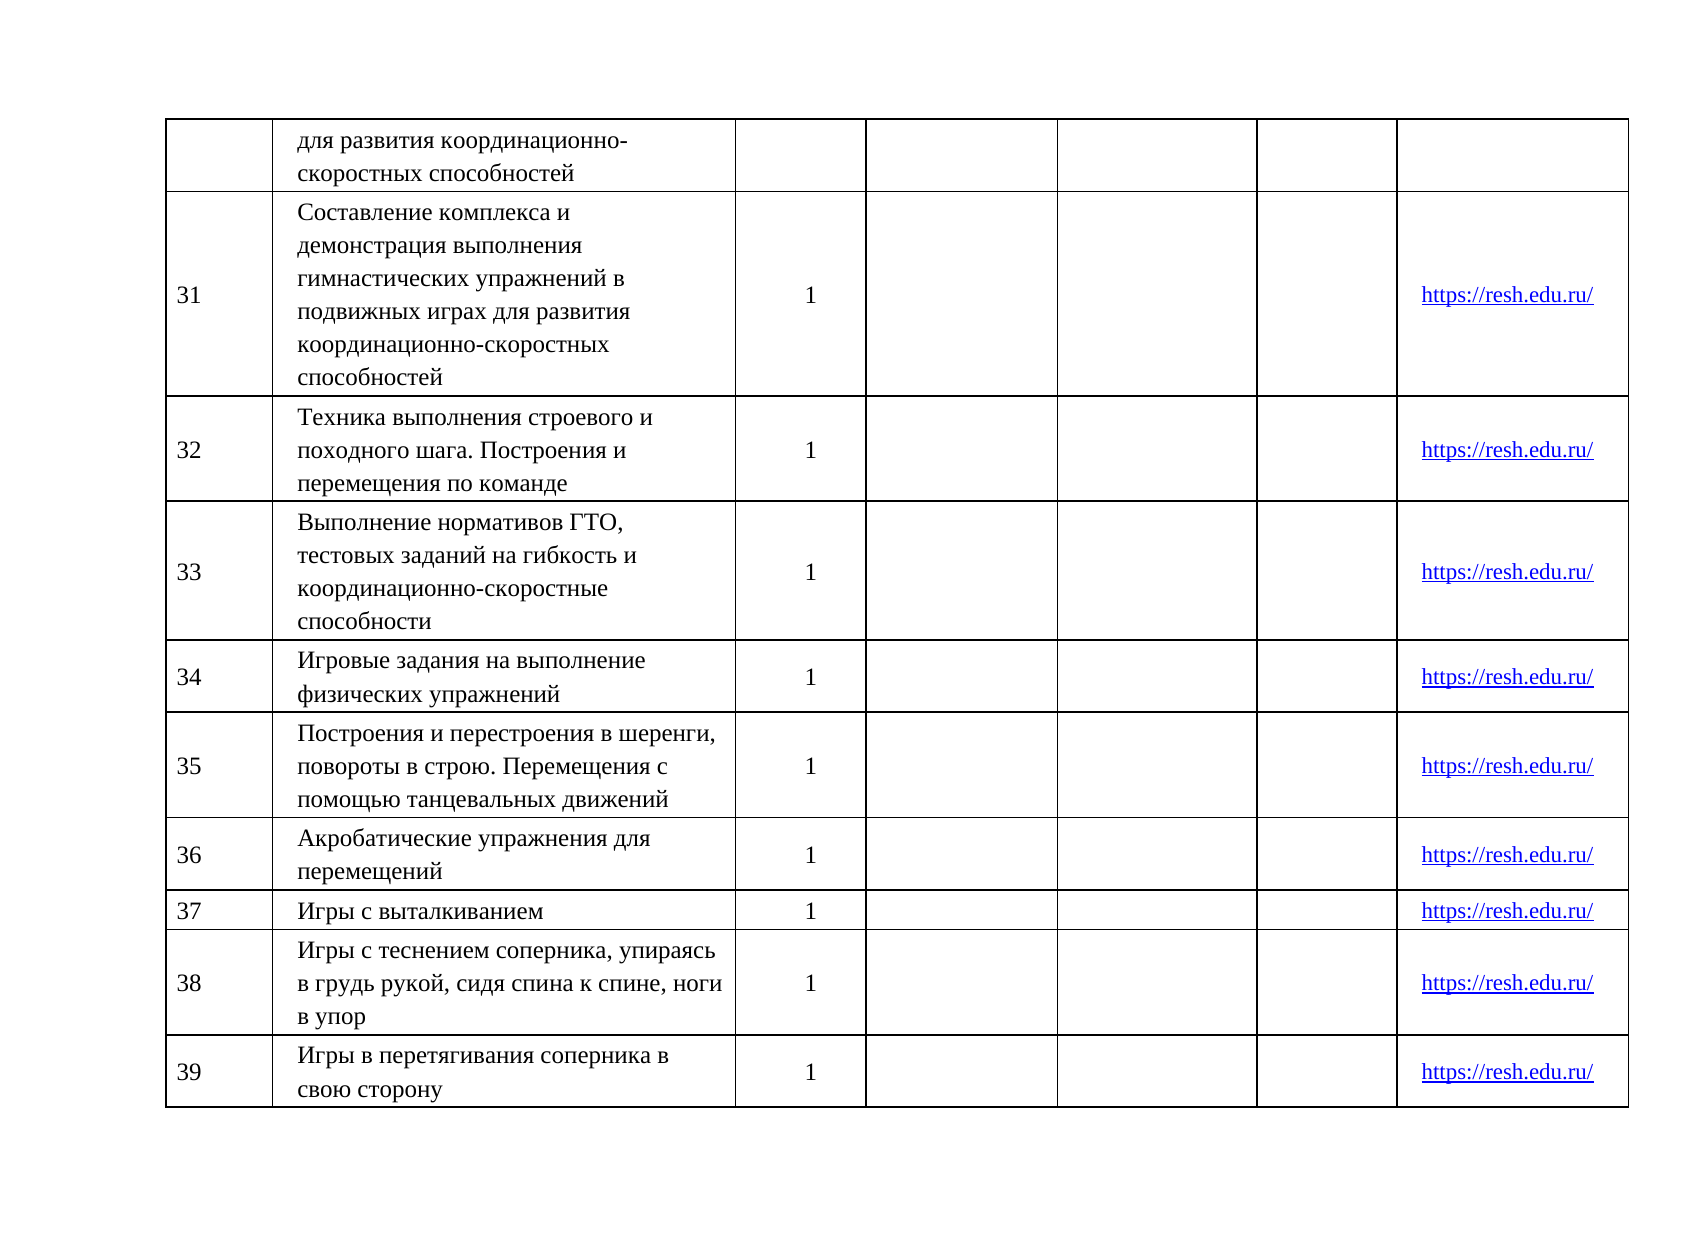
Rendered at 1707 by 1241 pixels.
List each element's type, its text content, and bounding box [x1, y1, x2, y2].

table_cell [1058, 818, 1256, 889]
table_cell Выполнение нормативов ГТО, тестовых заданий на гибкость и координационно-скоростные способности [273, 502, 735, 639]
table_cell Техника выполнения строевого и походного шага. Построения и перемещения по команде [273, 397, 735, 500]
table_cell 1 [736, 818, 865, 889]
table_cell [1258, 641, 1396, 711]
table_cell 1 [736, 891, 865, 928]
table_cell 37 [167, 891, 272, 928]
table_cell 39 [167, 1036, 272, 1106]
table_cell 1 [736, 930, 865, 1034]
table_cell 33 [167, 502, 272, 639]
table_cell [867, 1036, 1057, 1106]
table_cell 36 [167, 818, 272, 889]
table_cell [1258, 818, 1396, 889]
table_cell https://resh.edu.ru/ [1398, 502, 1628, 639]
table_cell [867, 641, 1057, 711]
table_cell 1 [736, 1036, 865, 1106]
table_cell [867, 192, 1057, 395]
table_cell 30 [167, 120, 272, 191]
table_cell [867, 120, 1057, 191]
table_cell 32 [167, 397, 272, 500]
table_cell Игры с выталкиванием [273, 891, 735, 928]
table_cell 38 [167, 930, 272, 1034]
table_cell https://resh.edu.ru/ [1398, 891, 1628, 928]
table_cell [1058, 713, 1256, 817]
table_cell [273, 120, 735, 191]
table_cell [1058, 397, 1256, 500]
table_cell 1 [736, 120, 865, 191]
table_cell [1258, 1036, 1396, 1106]
table_cell [1258, 397, 1396, 500]
table_cell 1 [736, 397, 865, 500]
table_cell Игры с теснением соперника, упираясь в грудь рукой, сидя спина к спине, ноги в упор [273, 930, 735, 1034]
table_cell Игровые задания на выполнение физических упражнений [273, 641, 735, 711]
table_cell [1258, 891, 1396, 928]
table_cell 1 [736, 192, 865, 395]
table_cell https://resh.edu.ru/ [1398, 713, 1628, 817]
table_cell [1058, 1036, 1256, 1106]
table_cell [1058, 930, 1256, 1034]
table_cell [1398, 120, 1628, 191]
table_cell 34 [167, 641, 272, 711]
table_cell [1258, 713, 1396, 817]
table_cell 1 [736, 641, 865, 711]
table_cell [867, 502, 1057, 639]
table_cell Игры в перетягивания соперника в свою сторону [273, 1036, 735, 1106]
table_cell [1058, 192, 1256, 395]
table_cell https://resh.edu.ru/ [1398, 930, 1628, 1034]
table_cell [1058, 120, 1256, 191]
table_cell [1258, 120, 1396, 191]
table_cell [867, 818, 1057, 889]
table_cell [867, 891, 1057, 928]
table_cell [1258, 502, 1396, 639]
table_cell 35 [167, 713, 272, 817]
table_cell [1258, 930, 1396, 1034]
table_cell [1058, 891, 1256, 928]
table_cell 1 [736, 502, 865, 639]
table_cell 1 [736, 713, 865, 817]
table_cell 31 [167, 192, 272, 395]
table_cell [1258, 192, 1396, 395]
table_cell [1058, 502, 1256, 639]
table_cell Акробатические упражнения для перемещений [273, 818, 735, 889]
table_cell https://resh.edu.ru/ [1398, 641, 1628, 711]
table_cell https://resh.edu.ru/ [1398, 397, 1628, 500]
table_cell https://resh.edu.ru/ [1398, 818, 1628, 889]
table_cell Составление комплекса и демонстрация выполнения гимнастических упражнений в подвижных играх для развития координационно-скоростных способностей [273, 192, 735, 395]
table_cell [867, 713, 1057, 817]
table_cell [1398, 1036, 1628, 1106]
table_cell https://resh.edu.ru/ [1398, 192, 1628, 395]
table_cell [867, 930, 1057, 1034]
table_cell Построения и перестроения в шеренги, повороты в строю. Перемещения с помощью танцевальных движений [273, 713, 735, 817]
table_cell [1058, 641, 1256, 711]
table_cell [867, 397, 1057, 500]
